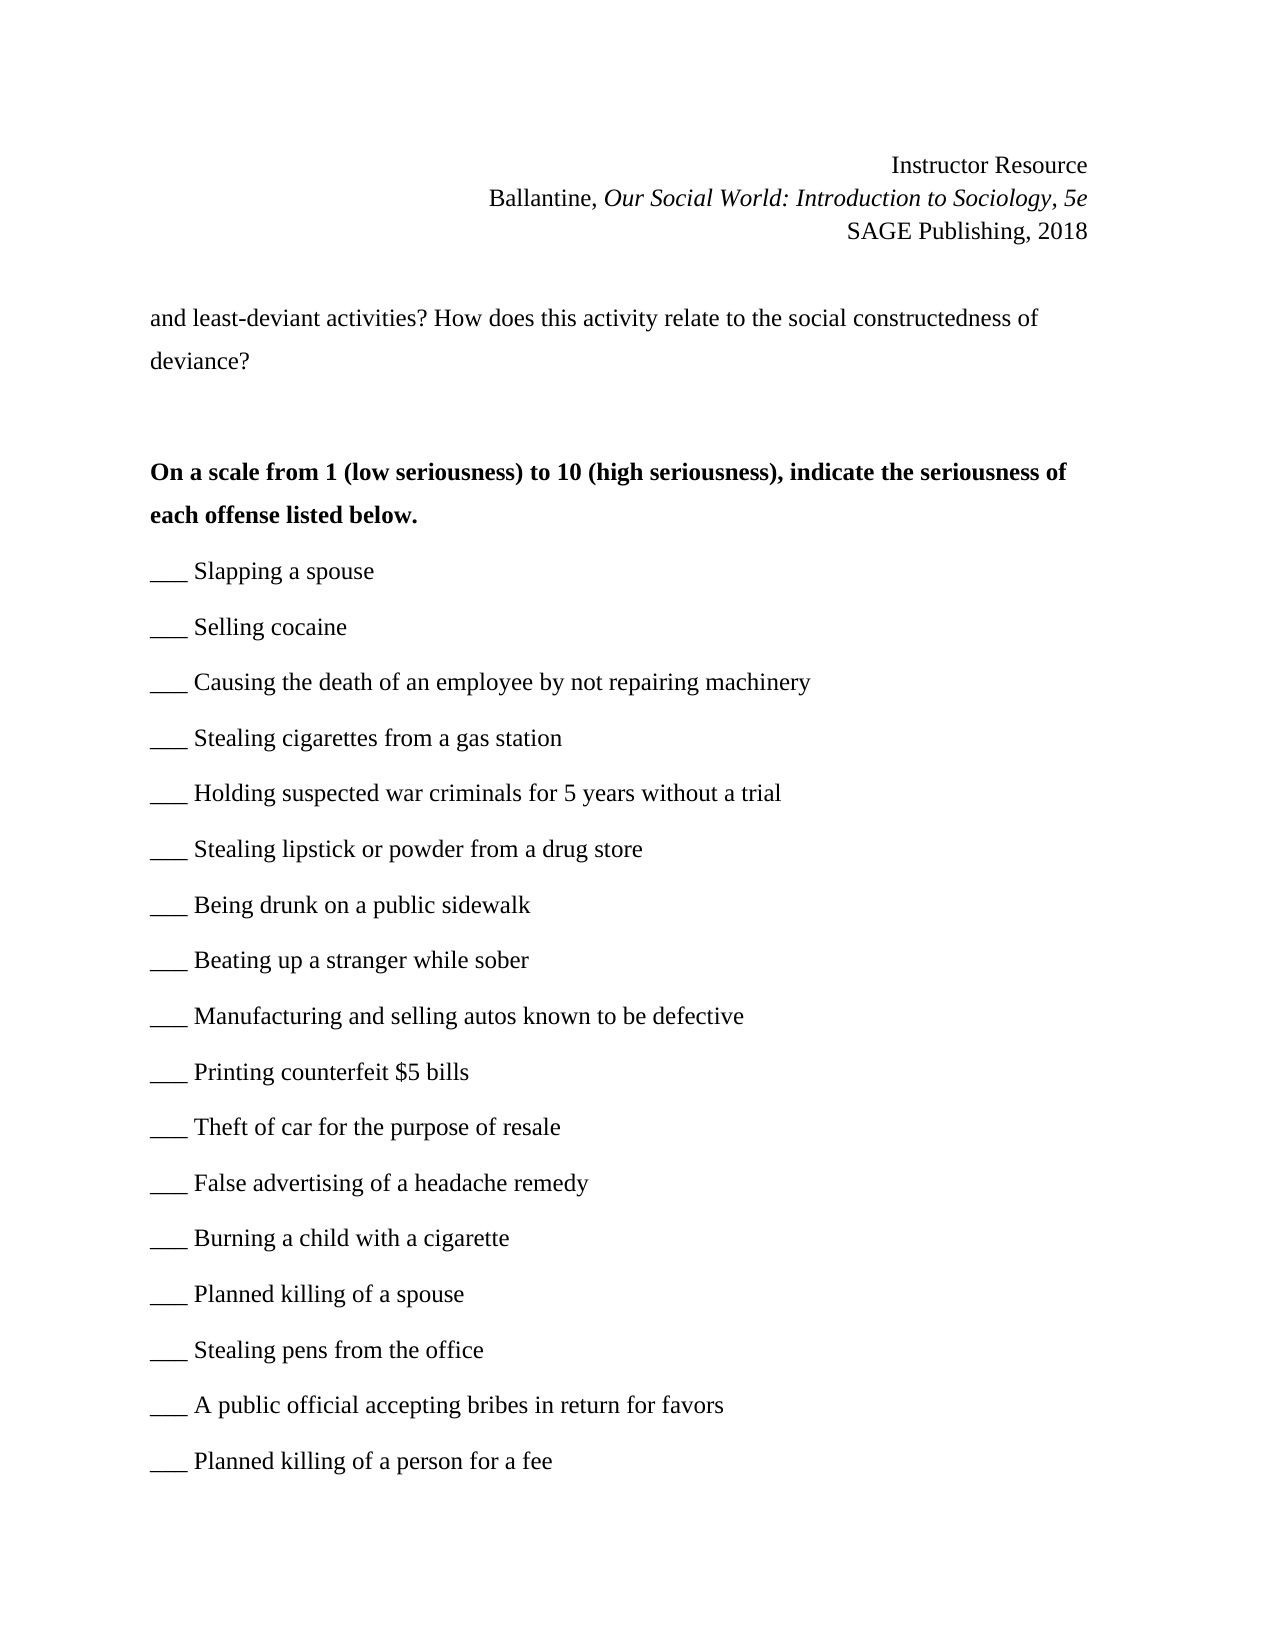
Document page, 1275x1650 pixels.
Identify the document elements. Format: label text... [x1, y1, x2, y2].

text On a scale from 1 (low seriousness) to 10 (high seriousness), indicate the seriousness of each offense listed below. [150, 457, 1087, 529]
text ___ A public official accepting bribes in return for favors [150, 1390, 1087, 1419]
text ___ Beating up a stranger while sober [150, 945, 1087, 974]
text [150, 303, 1087, 375]
text ___ Burning a child with a cigarette [150, 1223, 1087, 1252]
text ___ Holding suspected war criminals for 5 years without a trial [150, 778, 1087, 807]
text ___ Planned killing of a person for a fee [150, 1446, 1087, 1475]
text ___ Stealing lipstick or powder from a drug store [150, 834, 1087, 863]
text ___ Printing counterfeit $5 bills [150, 1057, 1087, 1085]
text ___ False advertising of a headache remedy [150, 1168, 1087, 1197]
text ___ Stealing pens from the office [150, 1335, 1087, 1363]
text ___ Being drunk on a public sidewalk [150, 890, 1087, 918]
text ___ Selling cocaine [150, 612, 1087, 640]
text ___ Manufacturing and selling autos known to be defective [150, 1001, 1087, 1030]
text ___ Planned killing of a spouse [150, 1279, 1087, 1308]
text ___ Theft of car for the purpose of resale [150, 1112, 1087, 1141]
text ___ Slapping a spouse [150, 556, 1087, 585]
text ___ Causing the death of an employee by not repairing machinery [150, 667, 1087, 696]
text ___ Stealing cigarettes from a gas station [150, 723, 1087, 752]
